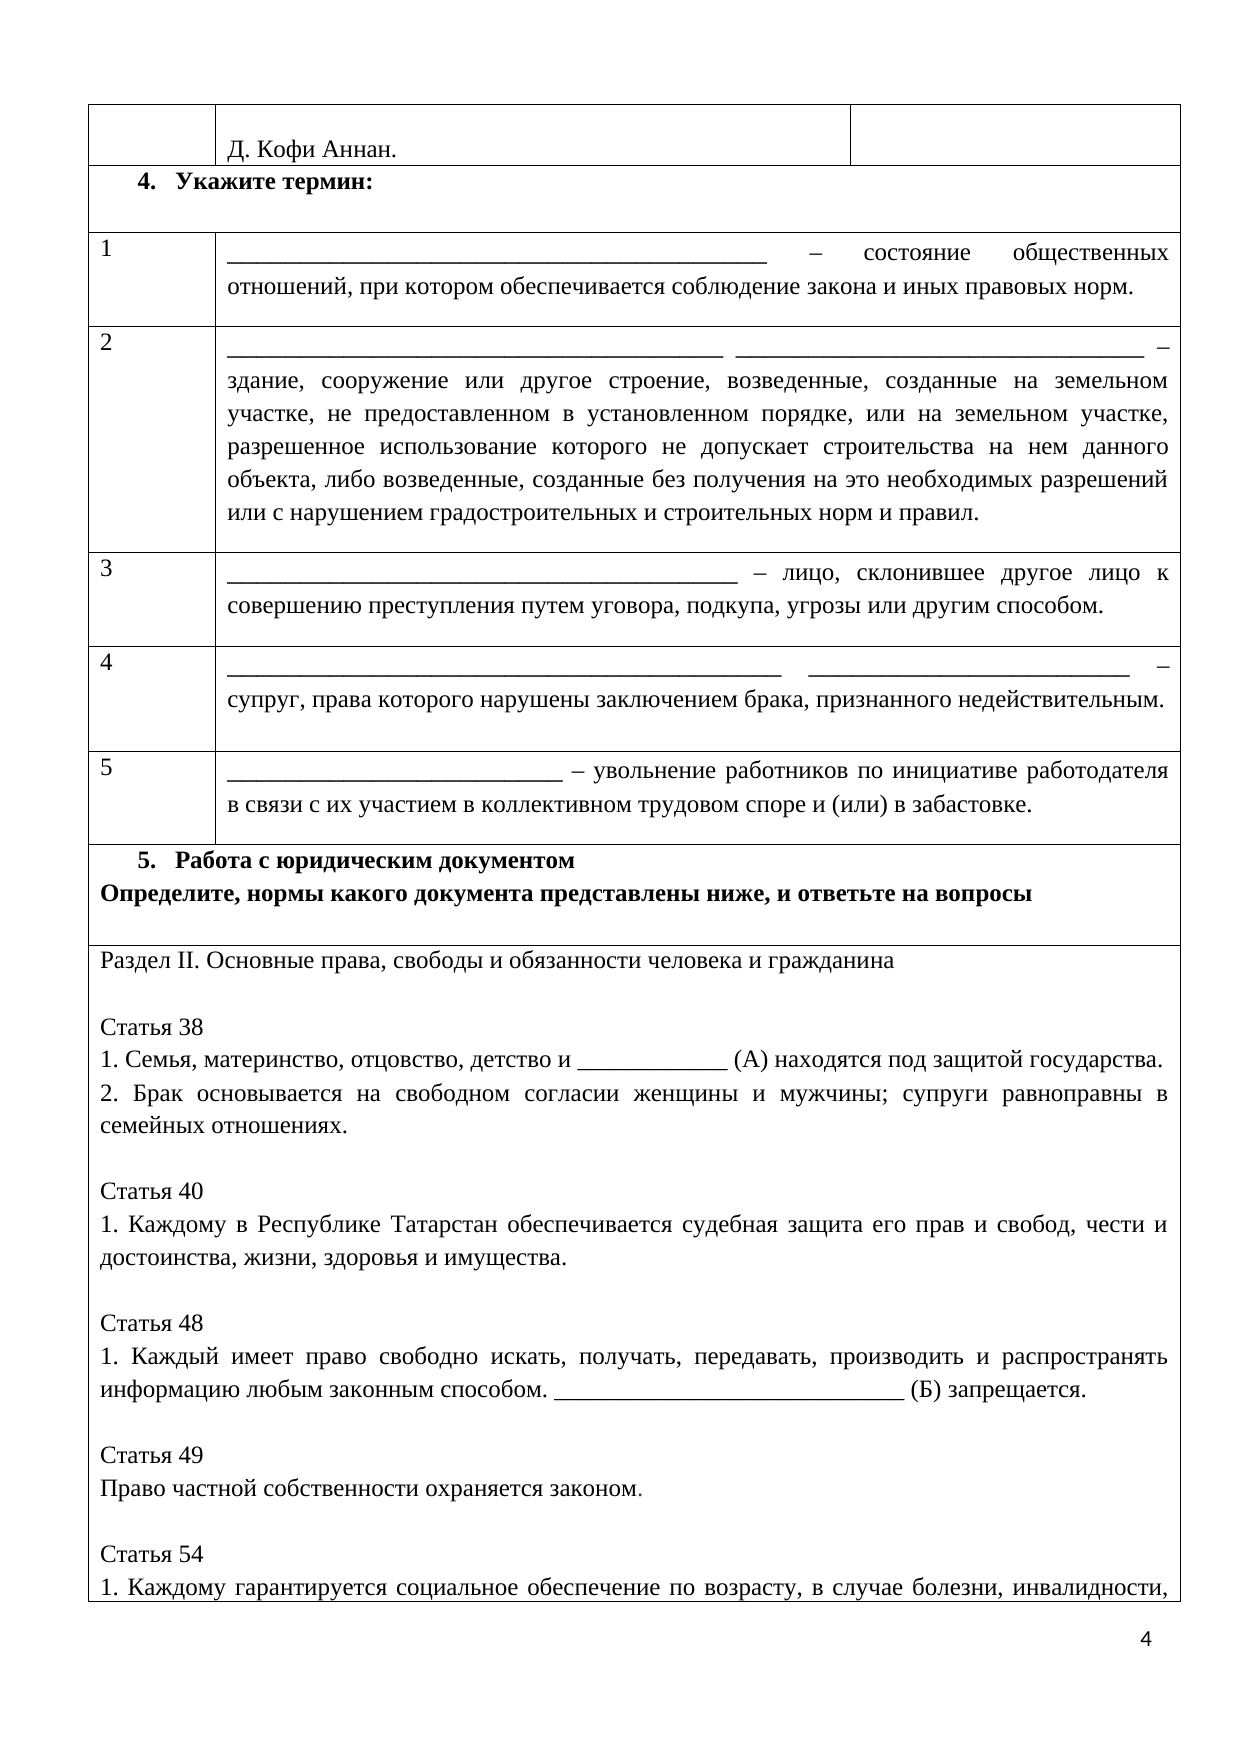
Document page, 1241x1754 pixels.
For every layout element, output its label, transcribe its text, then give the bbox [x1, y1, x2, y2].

table_cell [851, 105, 1180, 165]
table_cell 3 [89, 553, 215, 646]
table_cell ______________________________________ ______________________ – супруг, права которого нарушены заключением брака, признанного недействительным. [216, 647, 1180, 751]
table_cell Работа с юридическим документом Определите, нормы какого документа представлены ниже, и ответьте на вопросы [89, 845, 1180, 944]
table_cell __________________________________ ____________________________ – здание, сооружение или другое строение, возведенные, созданные на земельном участке, не предоставленном в установленном порядке, или на земельном участке, разрешенное использование которого не допускает строительства на нем данного объекта, либо возведенные, созданные без получения на это необходимых разрешений или с нарушением градостроительных и строительных норм и правил. [216, 327, 1180, 552]
table_cell 4 [89, 647, 215, 751]
table_cell ___________________________________ – лицо, склонившее другое лицо к совершению преступления путем уговора, подкупа, угрозы или другим способом. [216, 553, 1180, 646]
table_cell 5 [89, 752, 215, 844]
table_cell Укажите термин: [89, 166, 1180, 232]
table_cell 2 [89, 327, 215, 552]
table_cell _______________________ – увольнение работников по инициативе работодателя в связи с их участием в коллективном трудовом споре и (или) в забастовке. [216, 752, 1180, 844]
table_cell _____________________________________ – состояние общественных отношений, при котором обеспечивается соблюдение закона и иных правовых норм. [216, 233, 1180, 326]
table_cell 3 [89, 105, 215, 165]
table_cell 1 [89, 233, 215, 326]
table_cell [89, 946, 1180, 1601]
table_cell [216, 105, 850, 165]
